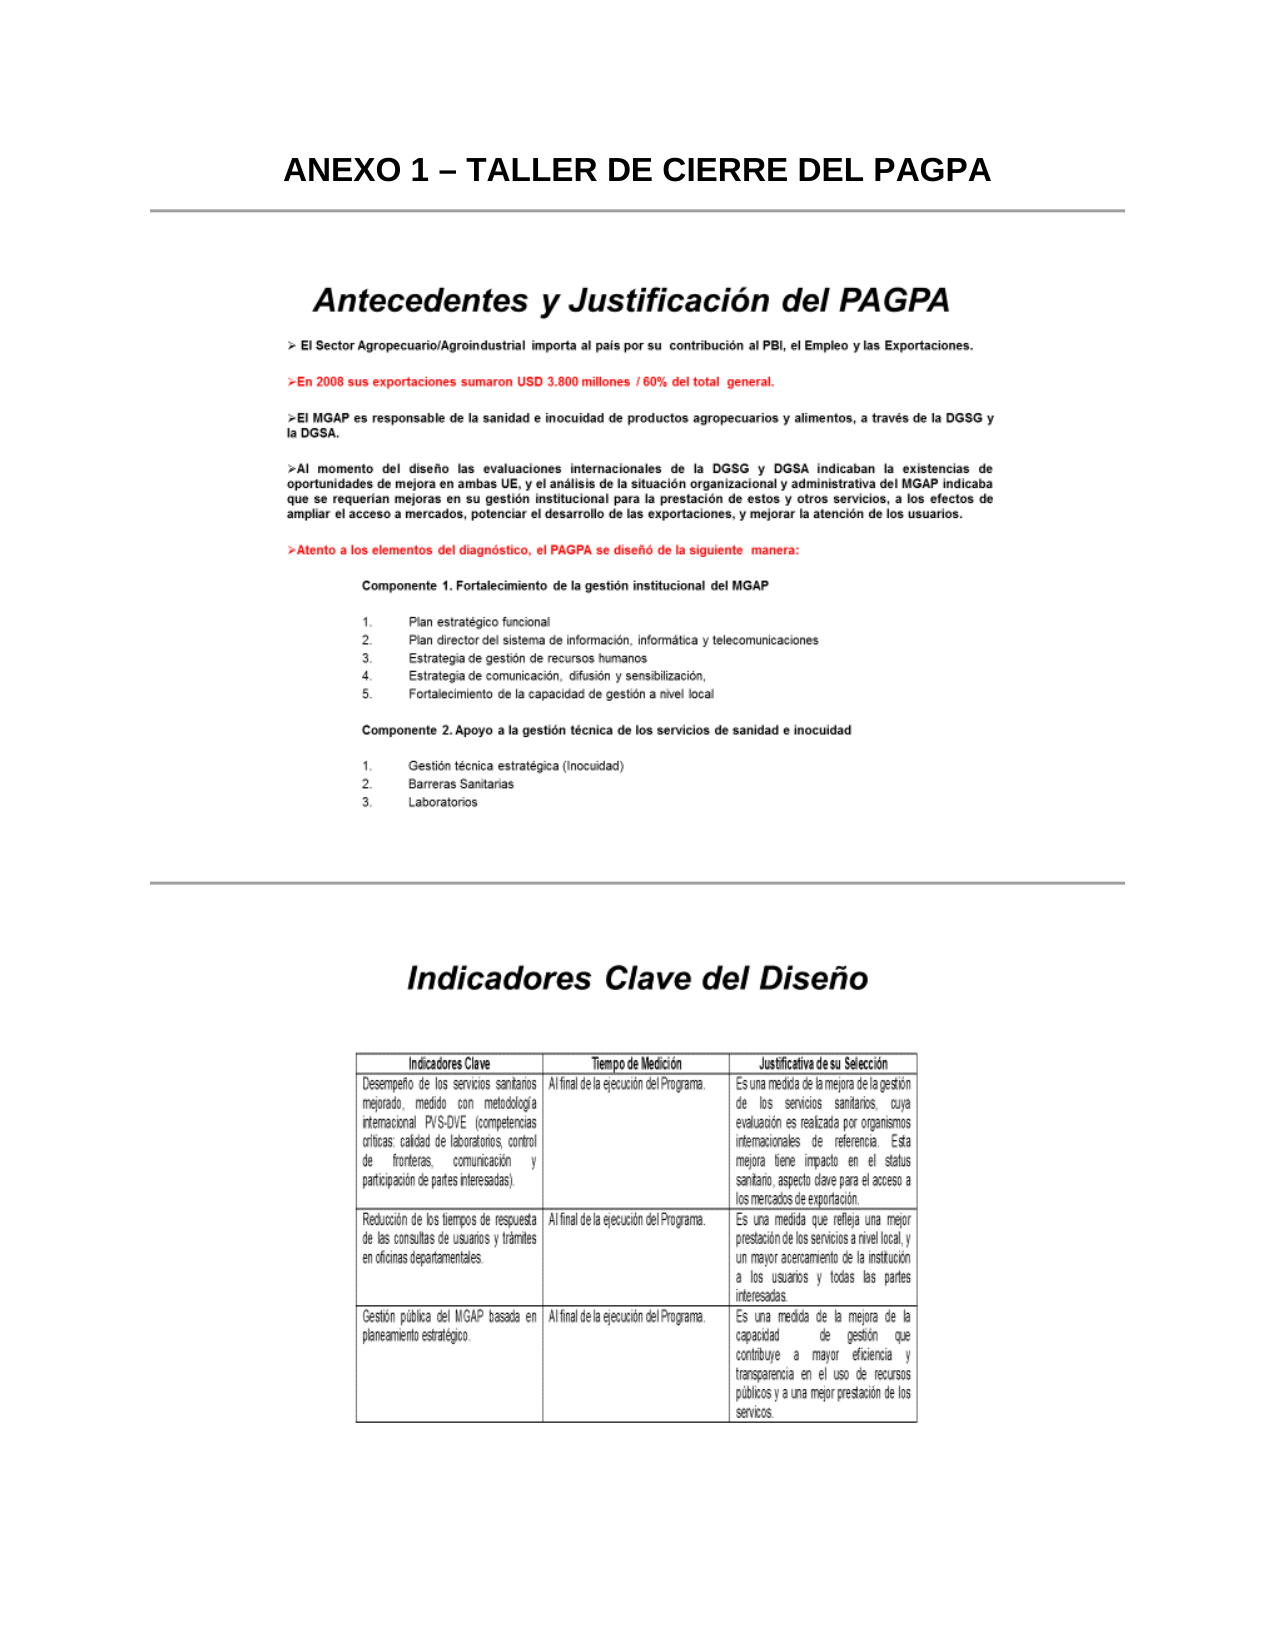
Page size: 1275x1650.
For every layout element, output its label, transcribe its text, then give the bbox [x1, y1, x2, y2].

picture [262, 930, 1013, 1493]
text ANEXO 1 – TALLER DE CIERRE DEL PAGPA [150, 150, 1125, 188]
picture [262, 258, 1013, 821]
